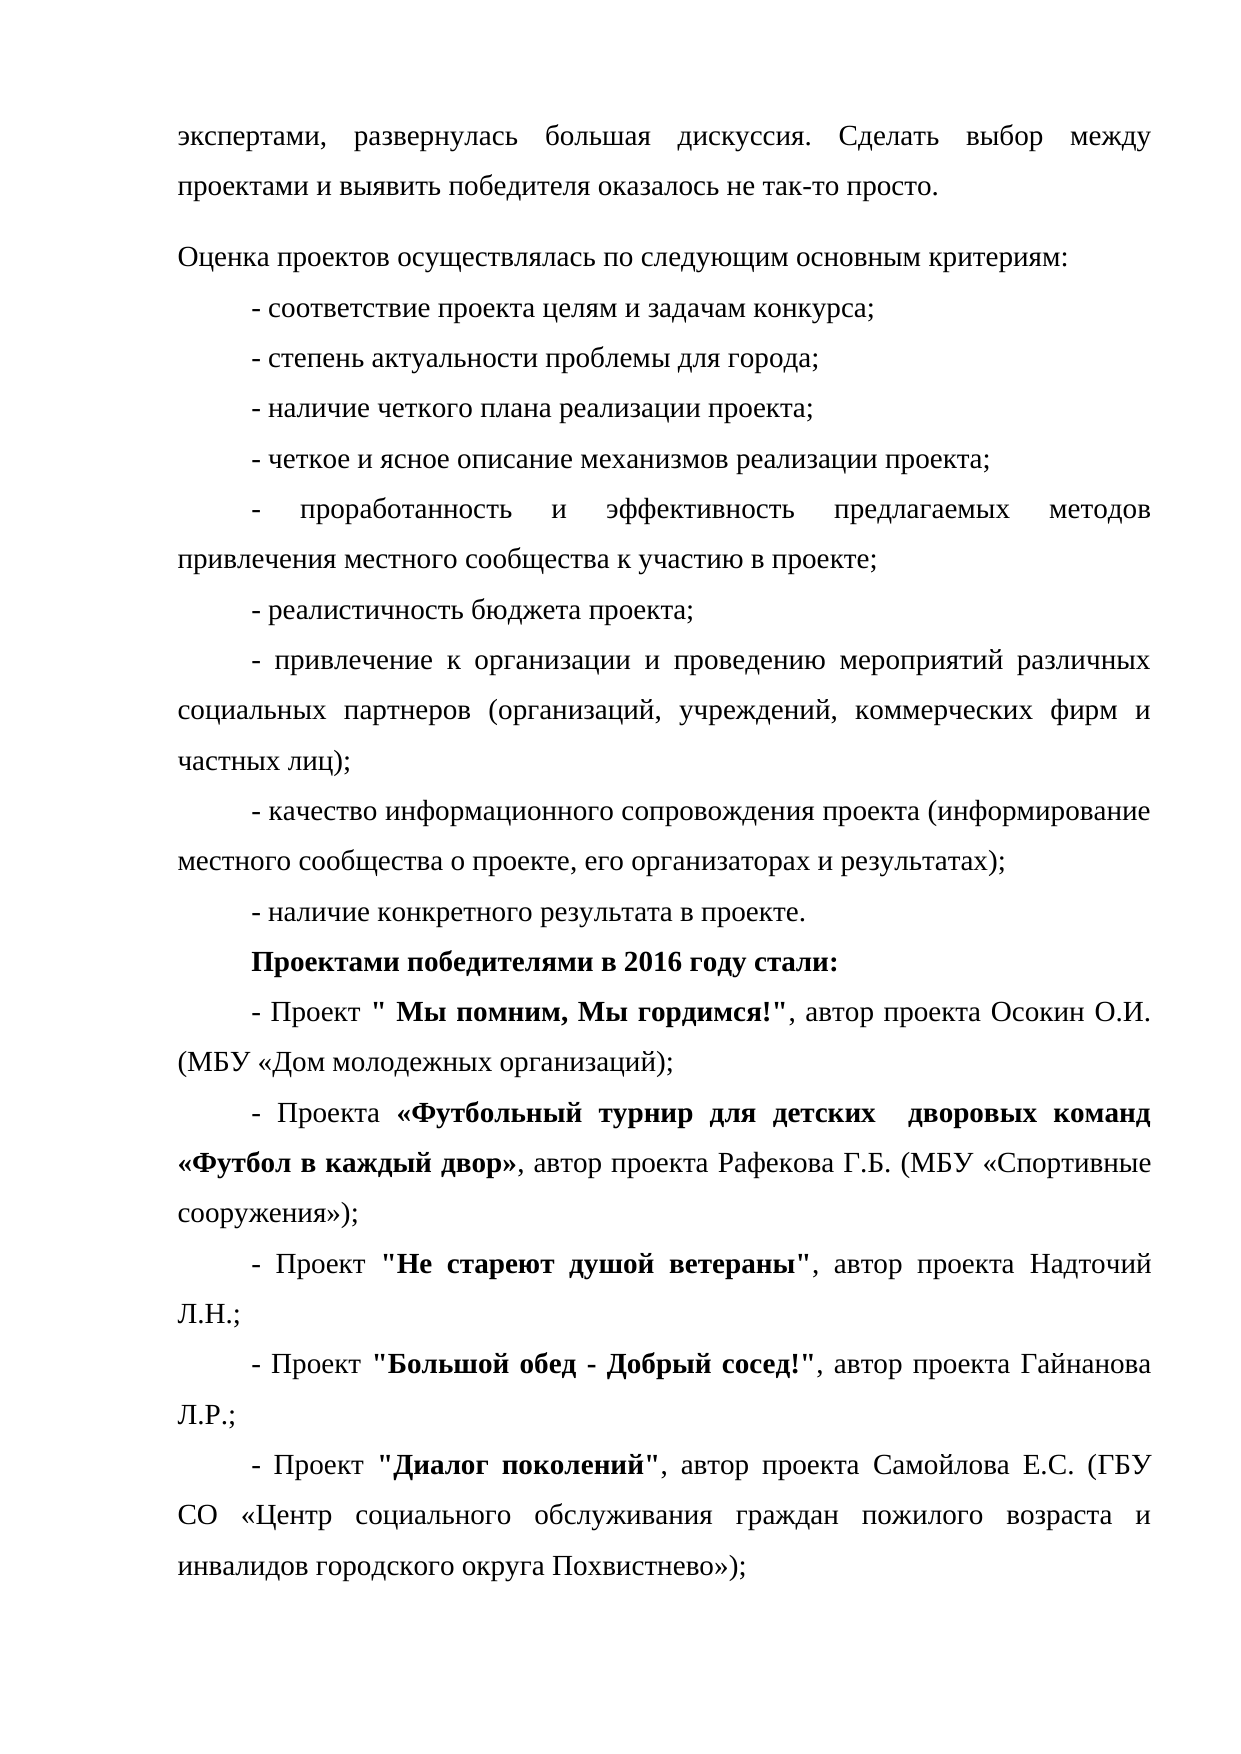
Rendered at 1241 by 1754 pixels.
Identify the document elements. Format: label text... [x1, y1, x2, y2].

text - Проект "Не стареют душой ветераны", автор проекта Надточий Л.Н.; [177, 1246, 1152, 1330]
text - наличие конкретного результата в проекте. [177, 894, 1152, 927]
text - привлечение к организации и проведению мероприятий различных социальных партнеров (организаций, учреждений, коммерческих фирм и частных лиц); [177, 642, 1152, 776]
text - наличие четкого плана реализации проекта; [177, 391, 1152, 424]
text - степень актуальности проблемы для города; [177, 340, 1152, 374]
text - Проекта «Футбольный турнир для детских дворовых команд «Футбол в каждый двор», автор проекта Рафекова Г.Б. (МБУ «Спортивные сооружения»); [177, 1095, 1152, 1229]
text Оценка проектов осуществлялась по следующим основным критериям: [177, 239, 1152, 273]
text - соответствие проекта целям и задачам конкурса; [177, 290, 1152, 323]
text - четкое и ясное описание механизмов реализации проекта; [177, 441, 1152, 474]
text - реалистичность бюджета проекта; [177, 592, 1152, 625]
text - качество информационного сопровождения проекта (информирование местного сообщества о проекте, его организаторах и результатах); [177, 793, 1152, 877]
text Проектами победителями в 2016 году стали: [177, 944, 1152, 977]
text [177, 118, 1152, 202]
text - Проект "Большой обед - Добрый сосед!", автор проекта Гайнанова Л.Р.; [177, 1346, 1152, 1430]
text - Проект "Диалог поколений", автор проекта Самойлова Е.С. (ГБУ СО «Центр социального обслуживания граждан пожилого возраста и инвалидов городского округа Похвистнево»); [177, 1447, 1152, 1581]
text - проработанность и эффективность предлагаемых методов привлечения местного сообщества к участию в проекте; [177, 491, 1152, 575]
text - Проект " Мы помним, Мы гордимся!", автор проекта Осокин О.И. (МБУ «Дом молодежных организаций); [177, 994, 1152, 1078]
